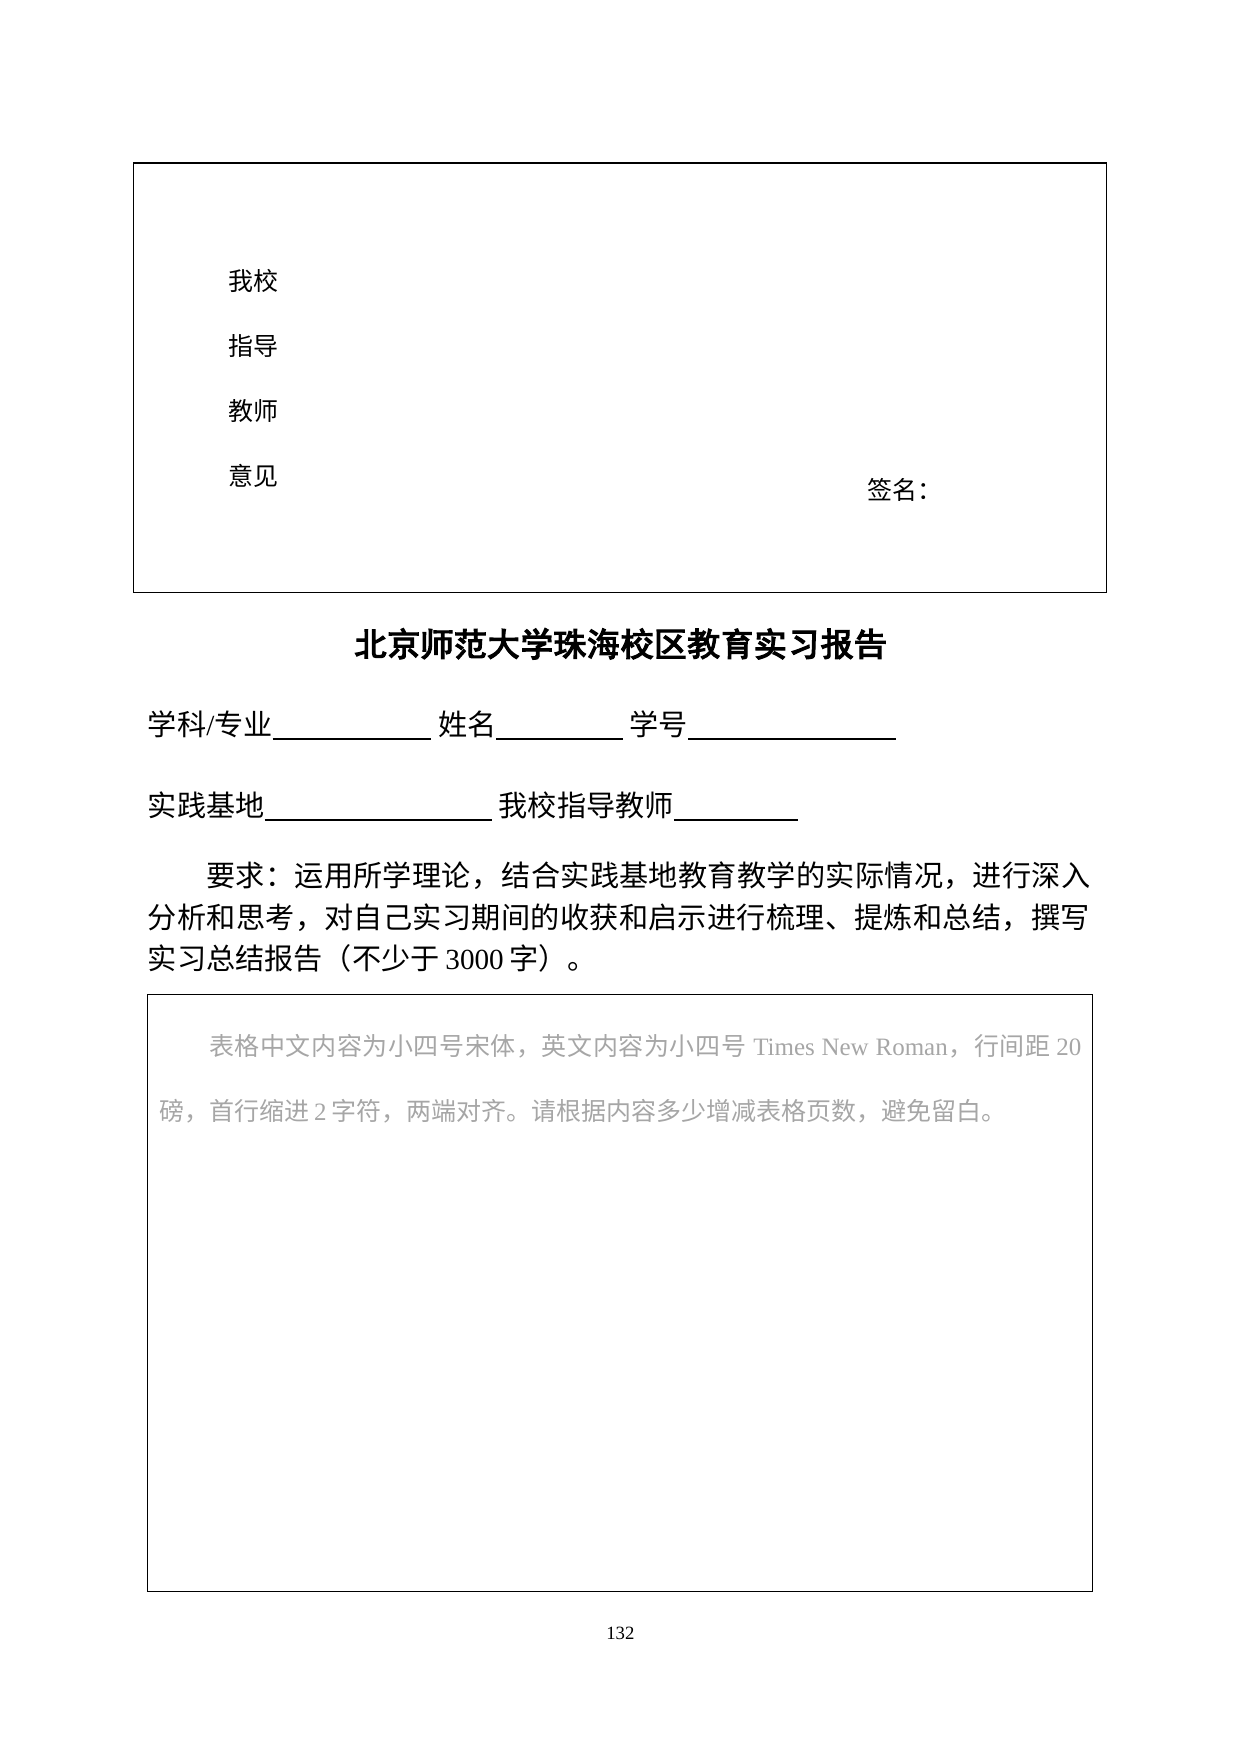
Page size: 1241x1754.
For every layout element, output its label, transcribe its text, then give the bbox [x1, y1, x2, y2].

subtitle 北京师范大学珠海校区教育实习报告 [148, 609, 1092, 674]
table_cell 签名： [291, 164, 1106, 592]
text 学科/专业 姓名 学号 [148, 690, 1092, 755]
text 实践基地 我校指导教师 [148, 772, 1092, 837]
text 要求：运用所学理论，结合实践基地教育教学的实际情况，进行深入分析和思考，对自己实习期间的收获和启示进行梳理、提炼和总结，撰写实习总结报告（不少于3000字）。 [148, 853, 1092, 978]
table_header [148, 995, 1092, 1591]
table_cell 我校 指导 教师 意见 [214, 164, 291, 592]
